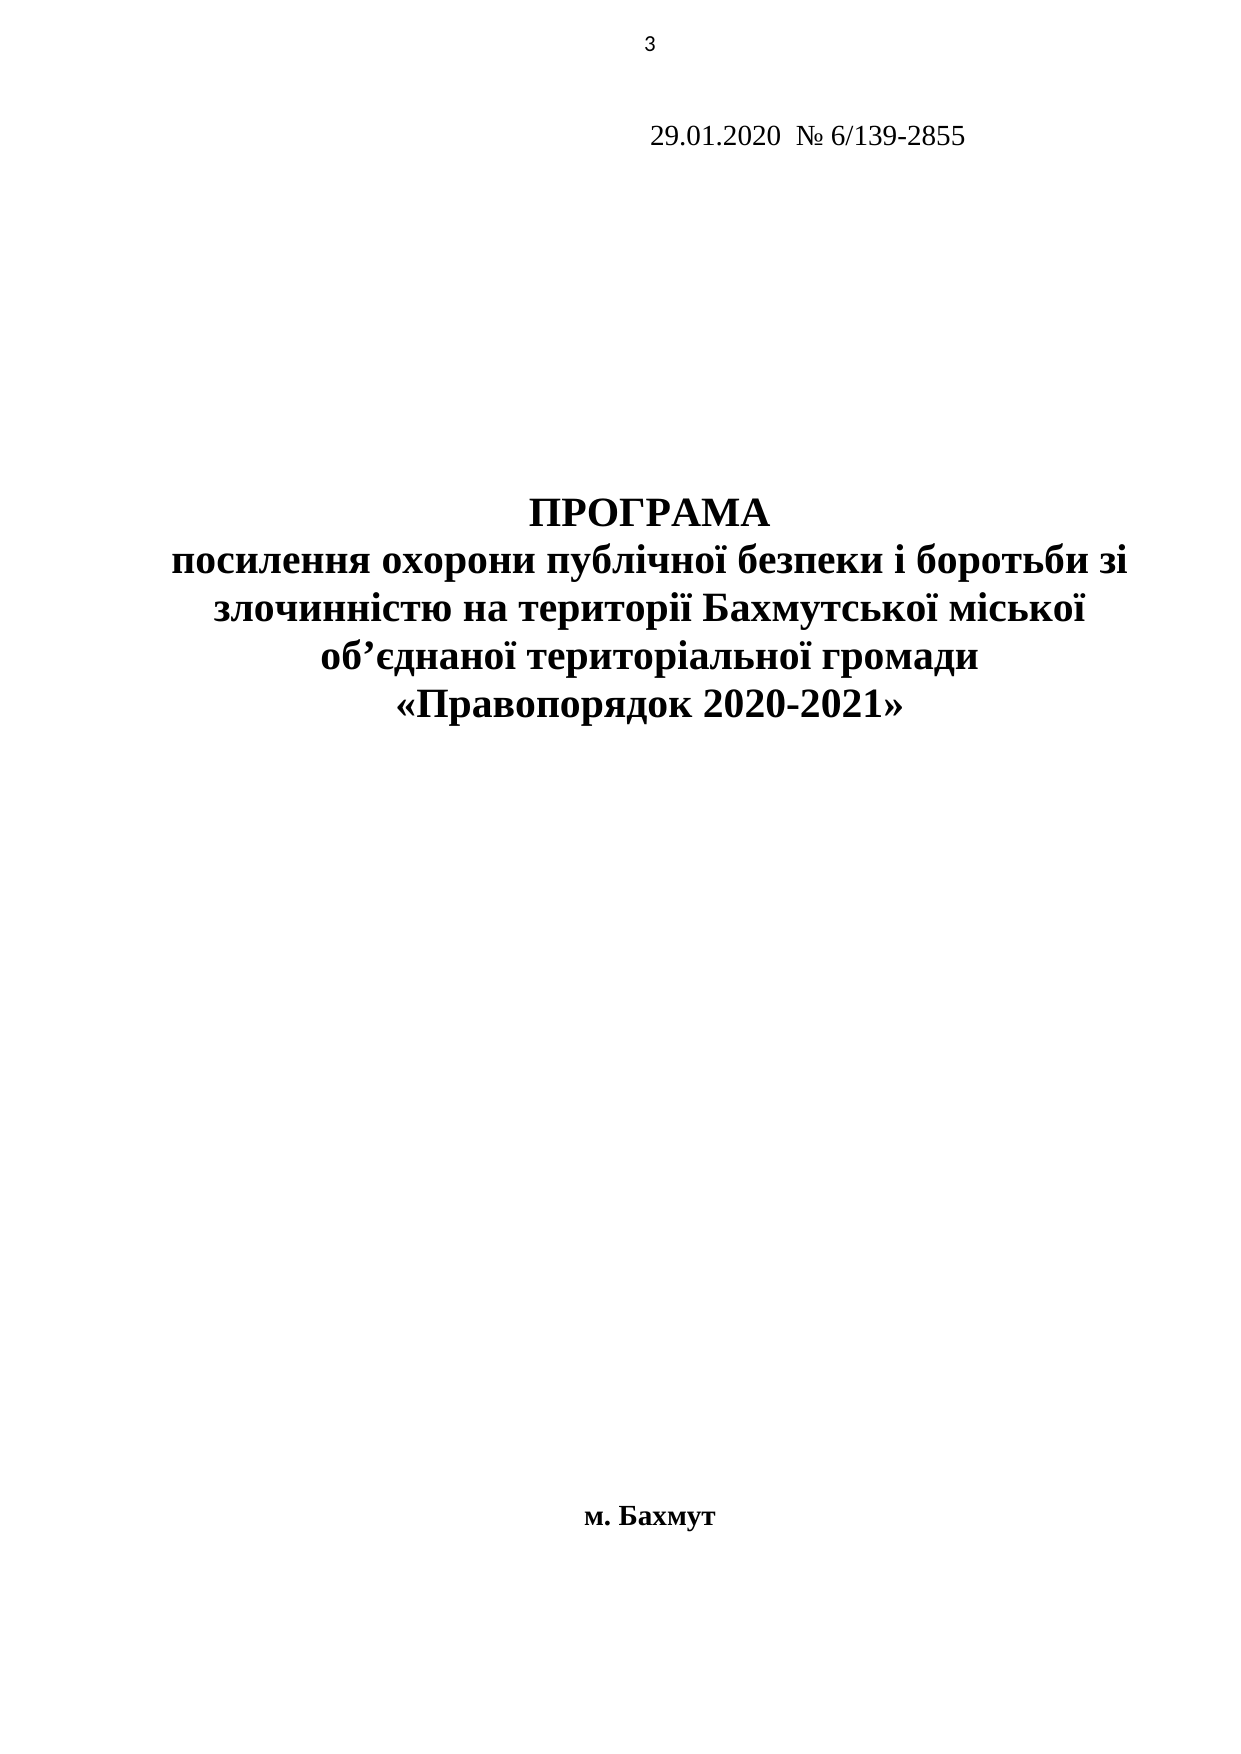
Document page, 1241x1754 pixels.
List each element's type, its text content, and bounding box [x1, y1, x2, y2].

text посилення охорони публічної безпеки і боротьби зі злочинністю на території Бахмутської міської об’єднаної територіальної громади [118, 535, 1181, 679]
text ПРОГРАМА [118, 487, 1181, 535]
text «Правопорядок 2020-2021» [118, 679, 1181, 727]
text 29.01.2020 № 6/139-2855 [650, 118, 1181, 152]
text м. Бахмут [118, 1498, 1181, 1532]
